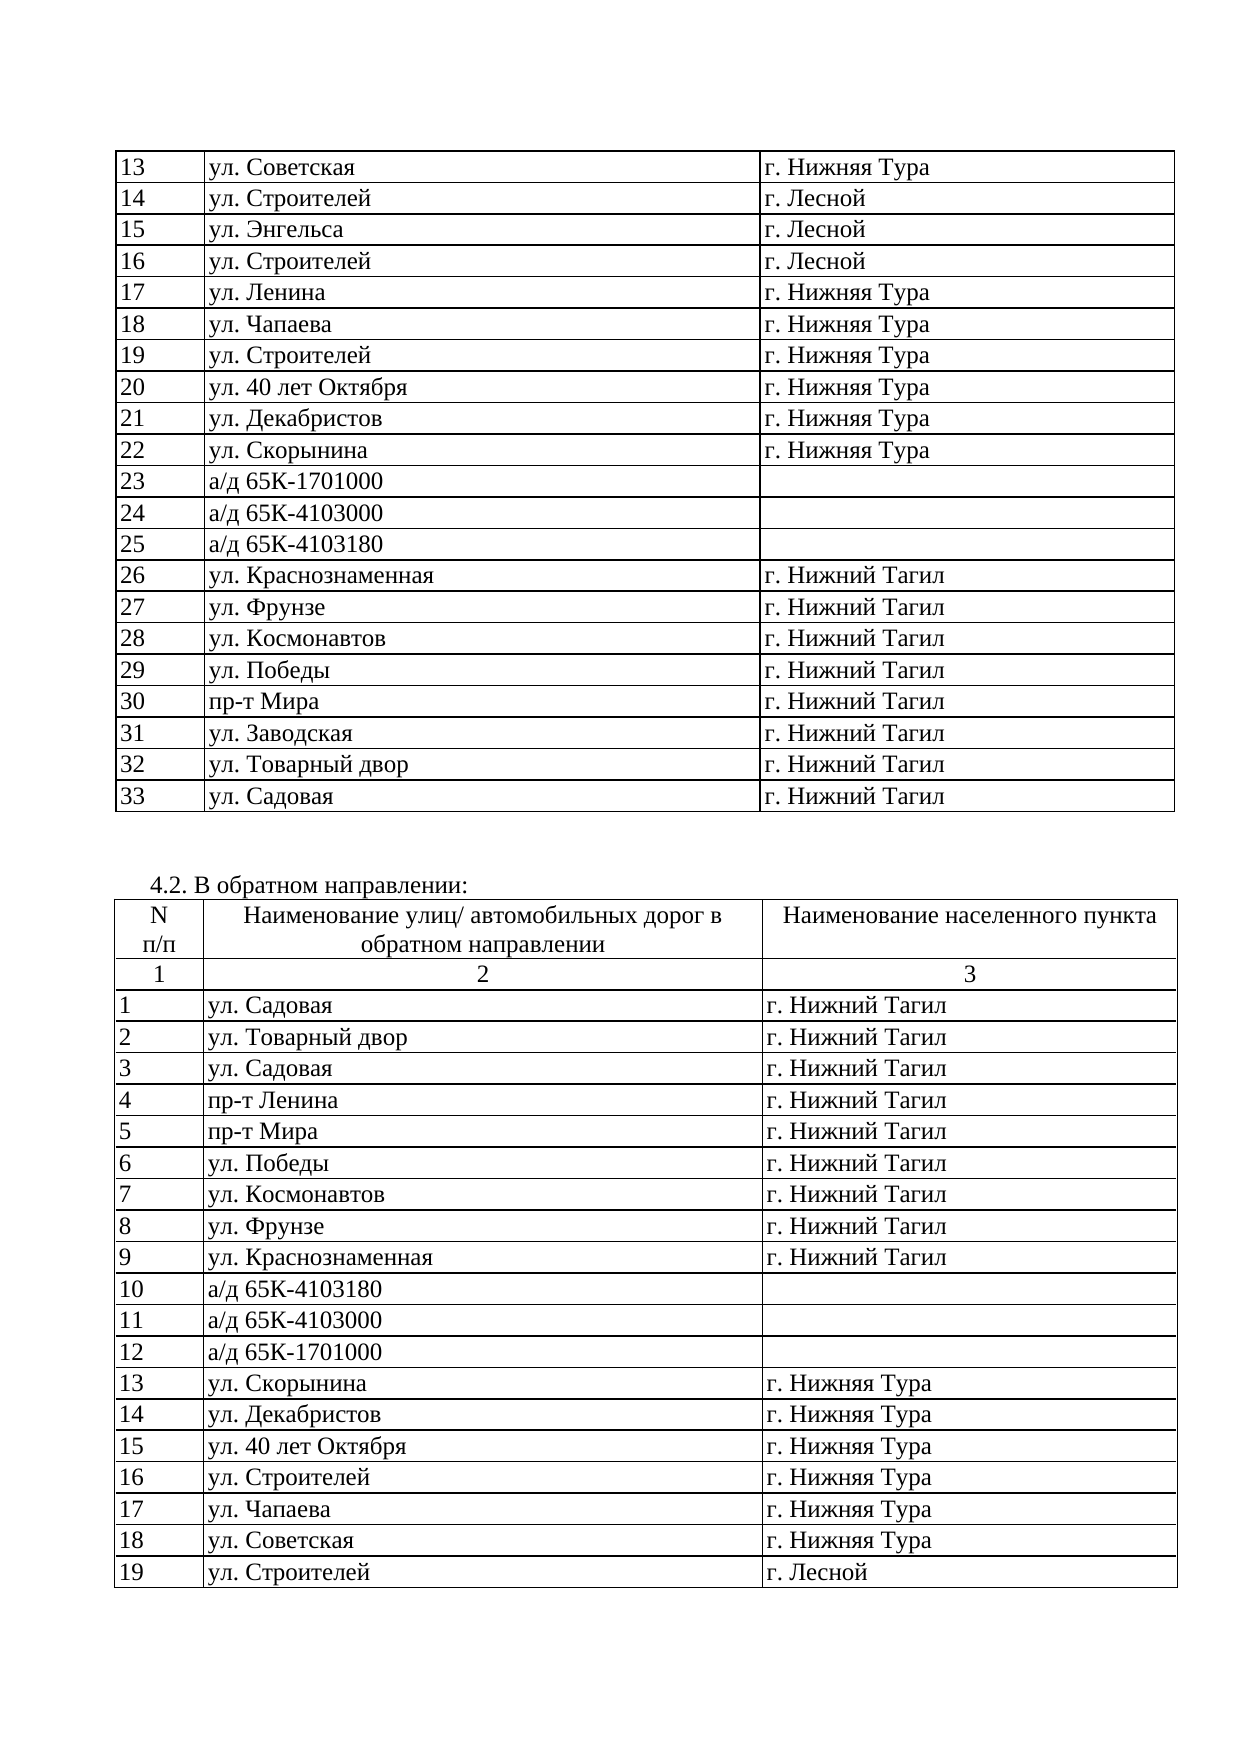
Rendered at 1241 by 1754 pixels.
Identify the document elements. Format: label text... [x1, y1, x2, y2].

table_cell ул. Космонавтов [205, 623, 759, 653]
table_cell ул. Чапаева [205, 309, 759, 339]
table_cell 2 [204, 959, 762, 989]
table_cell г. Нижний Тагил [761, 686, 1174, 716]
table_cell ул. Декабристов [205, 403, 759, 433]
text 4.2. В обратном направлении: [150, 870, 1090, 898]
table_cell г. Нижняя Тура [763, 1524, 1177, 1555]
table_cell 18 [117, 309, 204, 339]
table_cell г. Лесной [761, 183, 1174, 213]
table_cell 14 [117, 183, 204, 213]
table_cell ул. Садовая [205, 781, 759, 811]
table_cell ул. Скорынина [205, 435, 759, 464]
table_cell г. Нижний Тагил [761, 561, 1174, 590]
table_cell ул. Товарный двор [204, 1022, 762, 1052]
table_cell 19 [115, 1556, 203, 1587]
table_cell ул. Победы [204, 1148, 762, 1178]
table_cell г. Нижняя Тура [761, 277, 1174, 307]
table_cell г. Нижний Тагил [761, 781, 1174, 811]
table_cell а/д 65К-1701000 [204, 1337, 762, 1366]
table_cell г. Нижний Тагил [763, 1083, 1177, 1115]
table_cell ул. Товарный двор [205, 749, 759, 779]
table_cell 3 [763, 958, 1177, 989]
table_cell г. Нижняя Тура [763, 1398, 1177, 1429]
table_cell ул. Скорынина [204, 1368, 762, 1398]
table_cell 16 [117, 246, 204, 276]
table_cell г. Нижняя Тура [763, 1461, 1177, 1492]
table_cell 21 [117, 403, 204, 433]
table_cell [763, 1272, 1177, 1303]
table_cell 27 [117, 592, 204, 622]
table_cell 18 [115, 1525, 203, 1555]
table_cell а/д 65К-1701000 [205, 466, 759, 496]
table_cell а/д 65К-4103000 [205, 498, 759, 527]
table_cell ул. Строителей [204, 1557, 762, 1587]
table_cell 8 [115, 1210, 203, 1241]
table_cell [763, 1335, 1177, 1366]
table_cell г. Нижний Тагил [763, 989, 1177, 1020]
table_cell 26 [117, 561, 204, 590]
table_cell 3 [115, 1053, 203, 1083]
table_cell 15 [115, 1430, 203, 1461]
table_cell г. Нижний Тагил [761, 623, 1174, 653]
table_cell ул. Заводская [205, 718, 759, 748]
table_cell г. Нижний Тагил [763, 1020, 1177, 1052]
table_cell ул. Краснознаменная [205, 561, 759, 590]
table_cell г. Нижний Тагил [763, 1209, 1177, 1241]
table_cell 4 [115, 1084, 203, 1115]
table_cell г. Нижняя Тура [761, 403, 1174, 433]
table_cell г. Нижняя Тура [761, 372, 1174, 402]
table_cell 29 [117, 655, 204, 685]
table_cell 2 [115, 1021, 203, 1052]
table_cell 13 [117, 152, 204, 181]
table_cell 1 [115, 990, 203, 1020]
table_cell 1 [115, 959, 203, 989]
table_cell 28 [117, 623, 204, 653]
table_cell 9 [115, 1242, 203, 1272]
table_cell ул. Советская [205, 152, 759, 181]
table_cell 33 [117, 781, 204, 811]
table_header N п/п [115, 900, 203, 957]
table_cell г. Нижний Тагил [763, 1146, 1177, 1178]
table_cell 15 [117, 215, 204, 244]
table_cell пр-т Мира [204, 1116, 762, 1146]
table_cell 6 [115, 1147, 203, 1178]
table_cell ул. Победы [205, 655, 759, 685]
table_cell 31 [117, 718, 204, 748]
table_cell 13 [115, 1368, 203, 1398]
table_cell 12 [115, 1336, 203, 1366]
table_cell г. Нижний Тагил [761, 655, 1174, 685]
table_cell 19 [117, 340, 204, 370]
table_cell а/д 65К-4103000 [204, 1305, 762, 1335]
table_cell г. Нижний Тагил [761, 718, 1174, 748]
table_cell ул. 40 лет Октября [205, 372, 759, 402]
table_cell ул. Строителей [205, 246, 759, 276]
table_cell 24 [117, 498, 204, 527]
table_cell г. Нижняя Тура [761, 309, 1174, 339]
table_cell 23 [117, 466, 204, 496]
table_cell 17 [117, 277, 204, 307]
table_cell ул. Энгельса [205, 215, 759, 244]
table_cell г. Нижний Тагил [763, 1115, 1177, 1146]
table_cell 30 [117, 686, 204, 716]
table_cell ул. 40 лет Октября [204, 1431, 762, 1461]
table_cell ул. Садовая [204, 991, 762, 1020]
table_cell 7 [115, 1179, 203, 1209]
table_header Наименование улиц/ автомобильных дорог в обратном направлении [204, 900, 762, 957]
table_cell а/д 65К-4103180 [204, 1274, 762, 1303]
table_cell [761, 466, 1174, 496]
table_cell ул. Строителей [204, 1462, 762, 1492]
table_cell ул. Фрунзе [204, 1211, 762, 1241]
table_cell 20 [117, 372, 204, 402]
table_cell 10 [115, 1273, 203, 1303]
table_cell г. Лесной [763, 1555, 1177, 1587]
table_cell г. Нижняя Тура [761, 435, 1174, 464]
table_cell 32 [117, 749, 204, 779]
table_cell ул. Садовая [204, 1053, 762, 1083]
table_cell г. Нижний Тагил [761, 749, 1174, 779]
table_cell г. Нижний Тагил [761, 592, 1174, 622]
table_cell 14 [115, 1399, 203, 1429]
table_cell 17 [115, 1493, 203, 1524]
table_cell ул. Строителей [205, 183, 759, 213]
table_cell 11 [115, 1305, 203, 1335]
table_cell г. Лесной [761, 215, 1174, 244]
table_cell ул. Декабристов [204, 1400, 762, 1429]
table_cell 22 [117, 435, 204, 464]
table_cell ул. Фрунзе [205, 592, 759, 622]
table_cell 16 [115, 1462, 203, 1492]
table_cell ул. Строителей [205, 340, 759, 370]
table_cell ул. Ленина [205, 277, 759, 307]
table_cell 25 [117, 529, 204, 559]
table_cell пр-т Ленина [204, 1085, 762, 1115]
table_cell 5 [115, 1116, 203, 1146]
table_cell г. Нижняя Тура [763, 1492, 1177, 1524]
table_cell г. Нижний Тагил [763, 1052, 1177, 1083]
table_cell г. Нижняя Тура [763, 1366, 1177, 1398]
table_cell г. Нижний Тагил [763, 1178, 1177, 1209]
table_cell [761, 529, 1174, 559]
table_cell ул. Космонавтов [204, 1179, 762, 1209]
table_cell г. Нижняя Тура [761, 340, 1174, 370]
table_cell ул. Чапаева [204, 1494, 762, 1524]
table_cell пр-т Мира [205, 686, 759, 716]
table_cell г. Нижняя Тура [763, 1429, 1177, 1461]
table_cell [761, 498, 1174, 527]
table_cell [763, 1304, 1177, 1335]
table_cell ул. Краснознаменная [204, 1242, 762, 1272]
table_cell г. Нижняя Тура [761, 152, 1174, 181]
table_cell а/д 65К-4103180 [205, 529, 759, 559]
table_cell ул. Советская [204, 1525, 762, 1555]
table_cell г. Лесной [761, 246, 1174, 276]
table_header Наименование населенного пункта [763, 900, 1177, 957]
table_cell г. Нижний Тагил [763, 1241, 1177, 1272]
